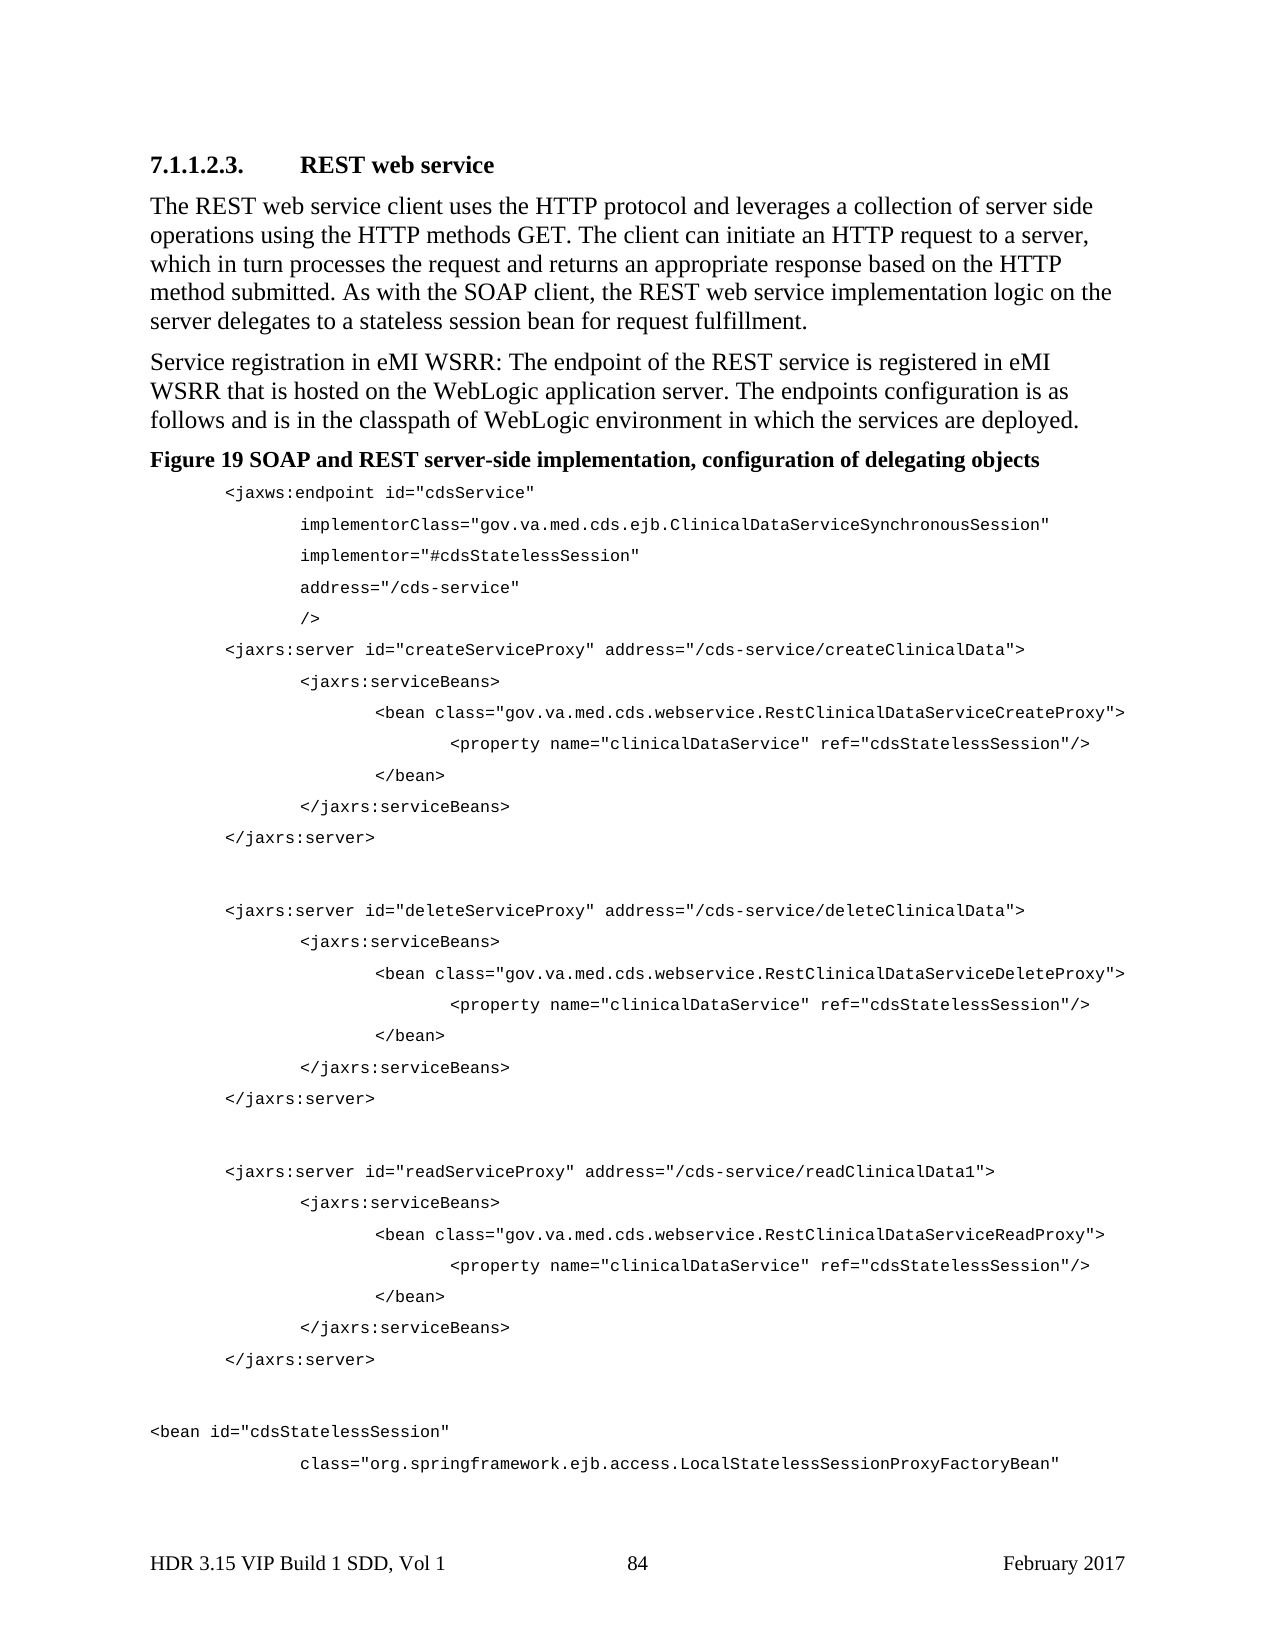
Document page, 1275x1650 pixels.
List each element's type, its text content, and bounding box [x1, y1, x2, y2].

subtitle REST web service [150, 150, 1125, 179]
text </jaxrs:serviceBeans> [150, 799, 1125, 817]
text implementor="#cdsStatelessSession" [150, 548, 1125, 567]
text </jaxrs:server> [150, 1351, 1125, 1370]
text </jaxrs:server> [150, 1091, 1125, 1109]
text <jaxws:endpoint id="cdsService" [150, 485, 1125, 504]
text <jaxrs:server id="deleteServiceProxy" address="/cds-service/deleteClinicalData"> [150, 903, 1125, 921]
text <jaxrs:server id="createServiceProxy" address="/cds-service/createClinicalData"> [150, 642, 1125, 661]
text <property name="clinicalDataService" ref="cdsStatelessSession"/> [150, 1257, 1125, 1276]
text <bean class="gov.va.med.cds.webservice.RestClinicalDataServiceDeleteProxy"> [150, 965, 1125, 984]
text class="org.springframework.ejb.access.LocalStatelessSessionProxyFactoryBean" [150, 1455, 1125, 1474]
text </jaxrs:serviceBeans> [150, 1059, 1125, 1078]
text </jaxrs:server> [150, 830, 1125, 849]
text </bean> [150, 1028, 1125, 1047]
text implementorClass="gov.va.med.cds.ejb.ClinicalDataServiceSynchronousSession" [150, 516, 1125, 535]
text <property name="clinicalDataService" ref="cdsStatelessSession"/> [150, 997, 1125, 1016]
text </bean> [150, 767, 1125, 786]
text </jaxrs:serviceBeans> [150, 1320, 1125, 1339]
text address="/cds-service" [150, 579, 1125, 598]
text Service registration in eMI WSRR: The endpoint of the REST service is registered in eMI WSRR that is hosted on the WebLogic application server. The endpoints configuration is as follows and is in the classpath of WebLogic environment in which the services are deployed. [150, 347, 1125, 434]
text <property name="clinicalDataService" ref="cdsStatelessSession"/> [150, 736, 1125, 755]
text <jaxrs:serviceBeans> [150, 673, 1125, 692]
text <jaxrs:serviceBeans> [150, 1195, 1125, 1213]
text <jaxrs:server id="readServiceProxy" address="/cds-service/readClinicalData1"> [150, 1163, 1125, 1182]
text Figure 19 SOAP and REST server-side implementation, configuration of delegating objects [150, 446, 1125, 473]
text </bean> [150, 1289, 1125, 1308]
text <bean class="gov.va.med.cds.webservice.RestClinicalDataServiceCreateProxy"> [150, 704, 1125, 723]
text <jaxrs:serviceBeans> [150, 934, 1125, 953]
text <bean class="gov.va.med.cds.webservice.RestClinicalDataServiceReadProxy"> [150, 1226, 1125, 1245]
text /> [150, 611, 1125, 629]
text <bean id="cdsStatelessSession" [150, 1424, 1125, 1443]
text The REST web service client uses the HTTP protocol and leverages a collection of server side operations using the HTTP methods GET. The client can initiate an HTTP request to a server, which in turn processes the request and returns an appropriate response based on the HTTP method submitted. As with the SOAP client, the REST web service implementation logic on the server delegates to a stateless session bean for request fulfillment. [150, 191, 1125, 335]
